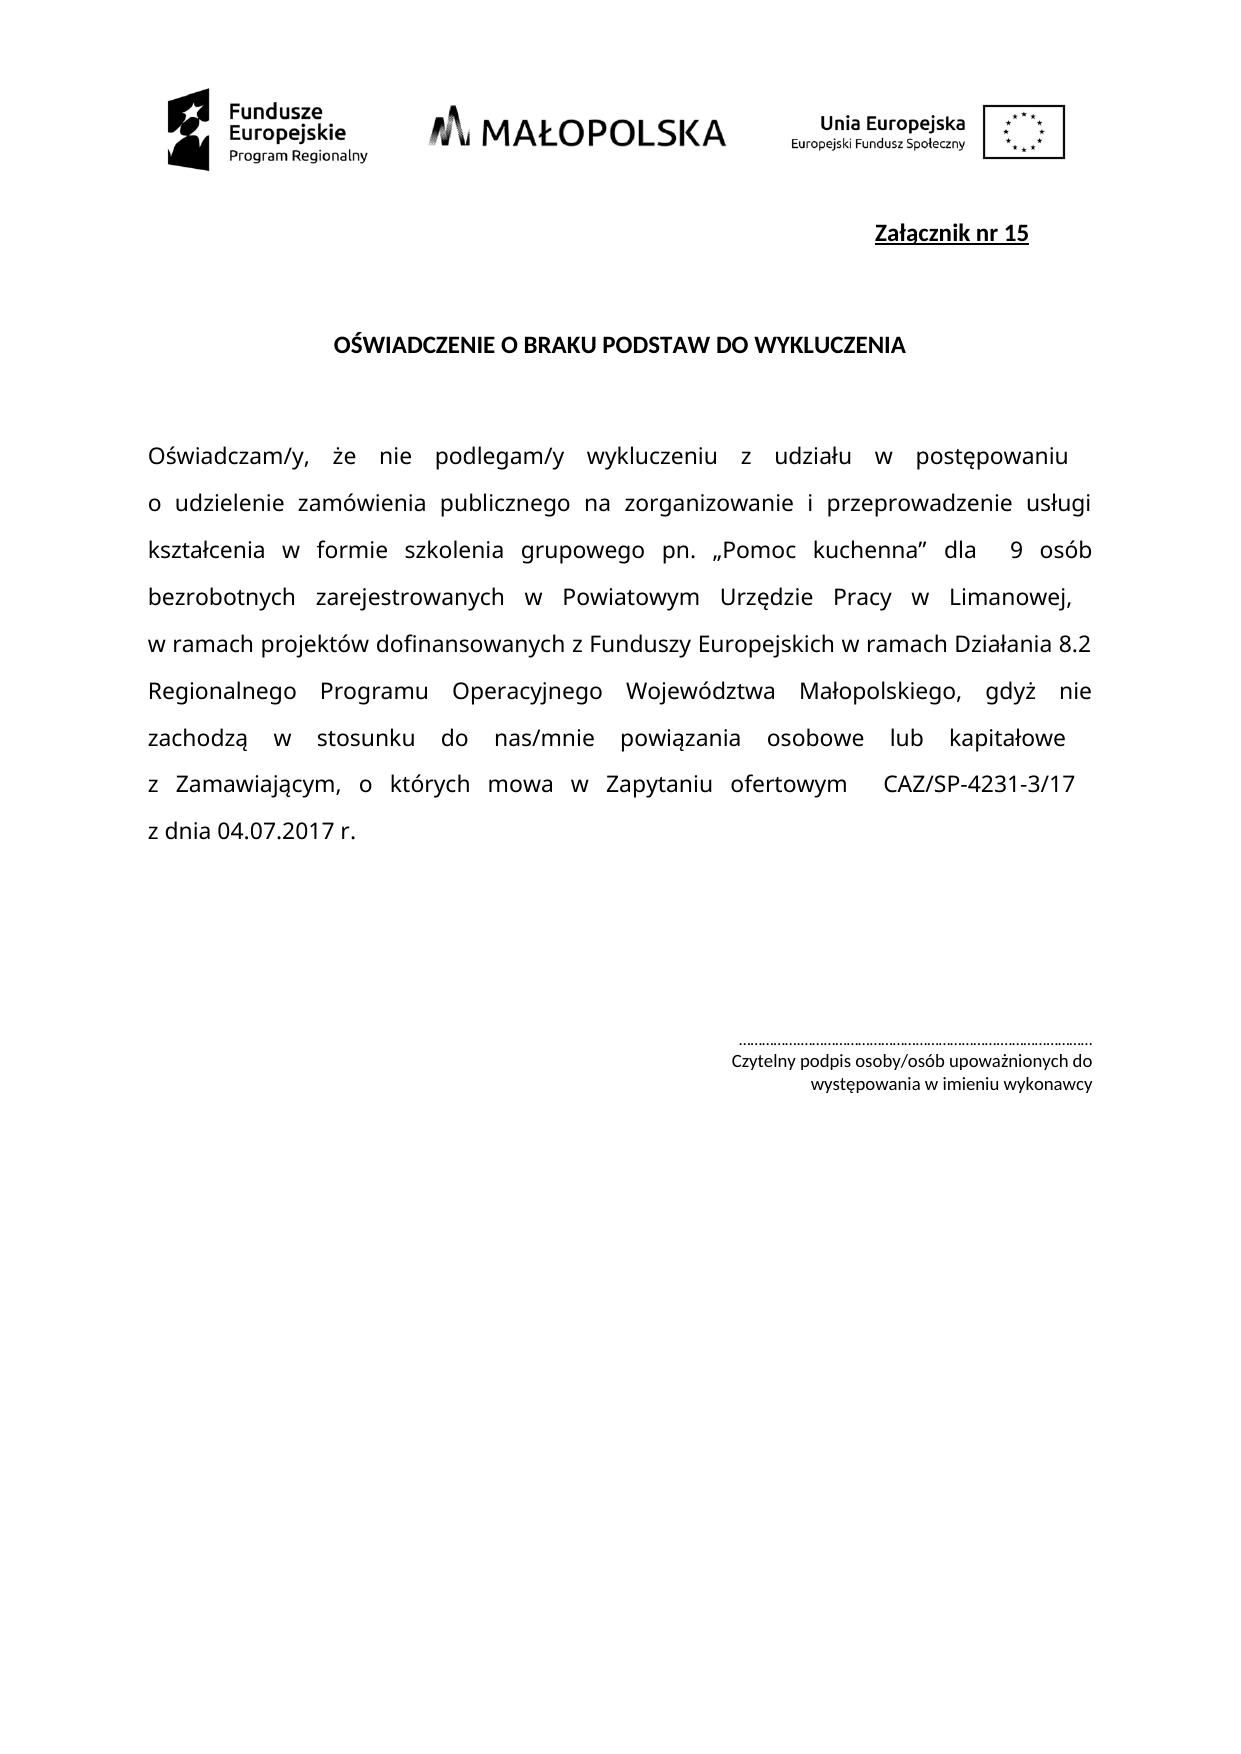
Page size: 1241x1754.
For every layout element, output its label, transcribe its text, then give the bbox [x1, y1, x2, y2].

text Załącznik nr 15 [738, 217, 1093, 248]
text OŚWIADCZENIE O BRAKU PODSTAW DO WYKLUCZENIA [148, 329, 1093, 359]
text Oświadczam/y, że nie podlegam/y wykluczeniu z udziału w postępowaniu o udzielenie zamówienia publicznego na zorganizowanie i przeprowadzenie usługi kształcenia w formie szkolenia grupowego pn. „Pomoc kuchenna” dla 9 osób bezrobotnych zarejestrowanych w Powiatowym Urzędzie Pracy w Limanowej, w ramach projektów dofinansowanych z Funduszy Europejskich w ramach Działania 8.2 Regionalnego Programu Operacyjnego Województwa Małopolskiego, gdyż nie zachodzą w stosunku do nas/mnie powiązania osobowe lub kapitałowe z Zamawiającym, o których mowa w Zapytaniu ofertowym CAZ/SP-4231-3/17 z dnia 04.07.2017 r. [148, 440, 1093, 847]
text …………….…………………………………………….…………………… Czytelny podpis osoby/osób upoważnionych do [148, 1029, 1093, 1072]
picture [147, 73, 1081, 193]
text występowania w imieniu wykonawcy [148, 1072, 1093, 1095]
